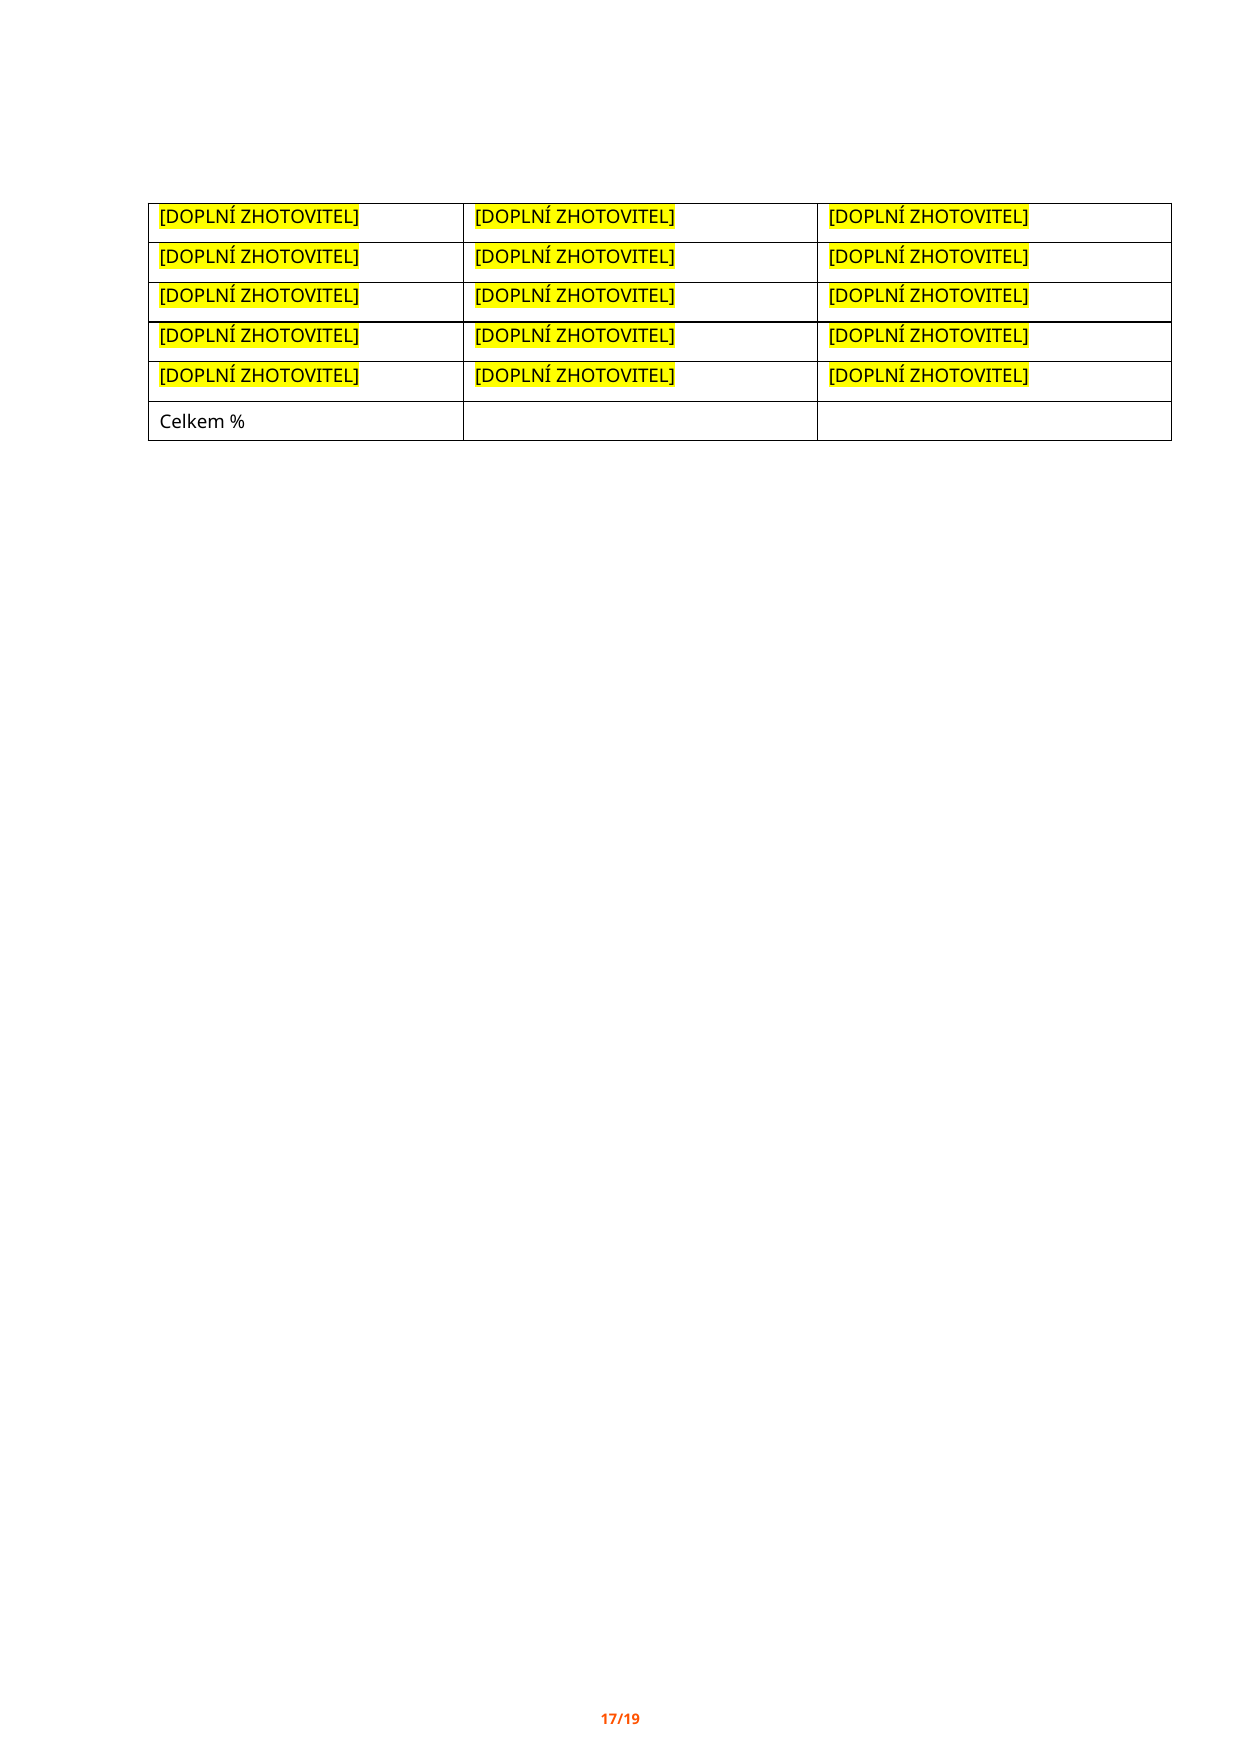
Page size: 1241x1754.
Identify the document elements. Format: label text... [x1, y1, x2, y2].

table_cell [DOPLNÍ ZHOTOVITEL] [818, 243, 1171, 282]
table_cell [DOPLNÍ ZHOTOVITEL] [464, 362, 817, 401]
table_cell [818, 402, 1171, 440]
table_cell Celkem % [149, 402, 463, 440]
table_cell [DOPLNÍ ZHOTOVITEL] [818, 283, 1171, 321]
table_cell [DOPLNÍ ZHOTOVITEL] [464, 323, 817, 361]
table_cell [DOPLNÍ ZHOTOVITEL] [464, 243, 817, 282]
table_cell [DOPLNÍ ZHOTOVITEL] [149, 362, 463, 401]
table_cell [DOPLNÍ ZHOTOVITEL] [149, 283, 463, 321]
table_cell [DOPLNÍ ZHOTOVITEL] [818, 362, 1171, 401]
table_cell [DOPLNÍ ZHOTOVITEL] [149, 323, 463, 361]
table_cell [DOPLNÍ ZHOTOVITEL] [149, 204, 463, 242]
table_cell [DOPLNÍ ZHOTOVITEL] [818, 323, 1171, 361]
table_cell [DOPLNÍ ZHOTOVITEL] [464, 283, 817, 321]
table_cell [DOPLNÍ ZHOTOVITEL] [818, 204, 1171, 242]
table_cell [DOPLNÍ ZHOTOVITEL] [149, 243, 463, 282]
table_cell [464, 402, 817, 440]
table_cell [DOPLNÍ ZHOTOVITEL] [464, 204, 817, 242]
